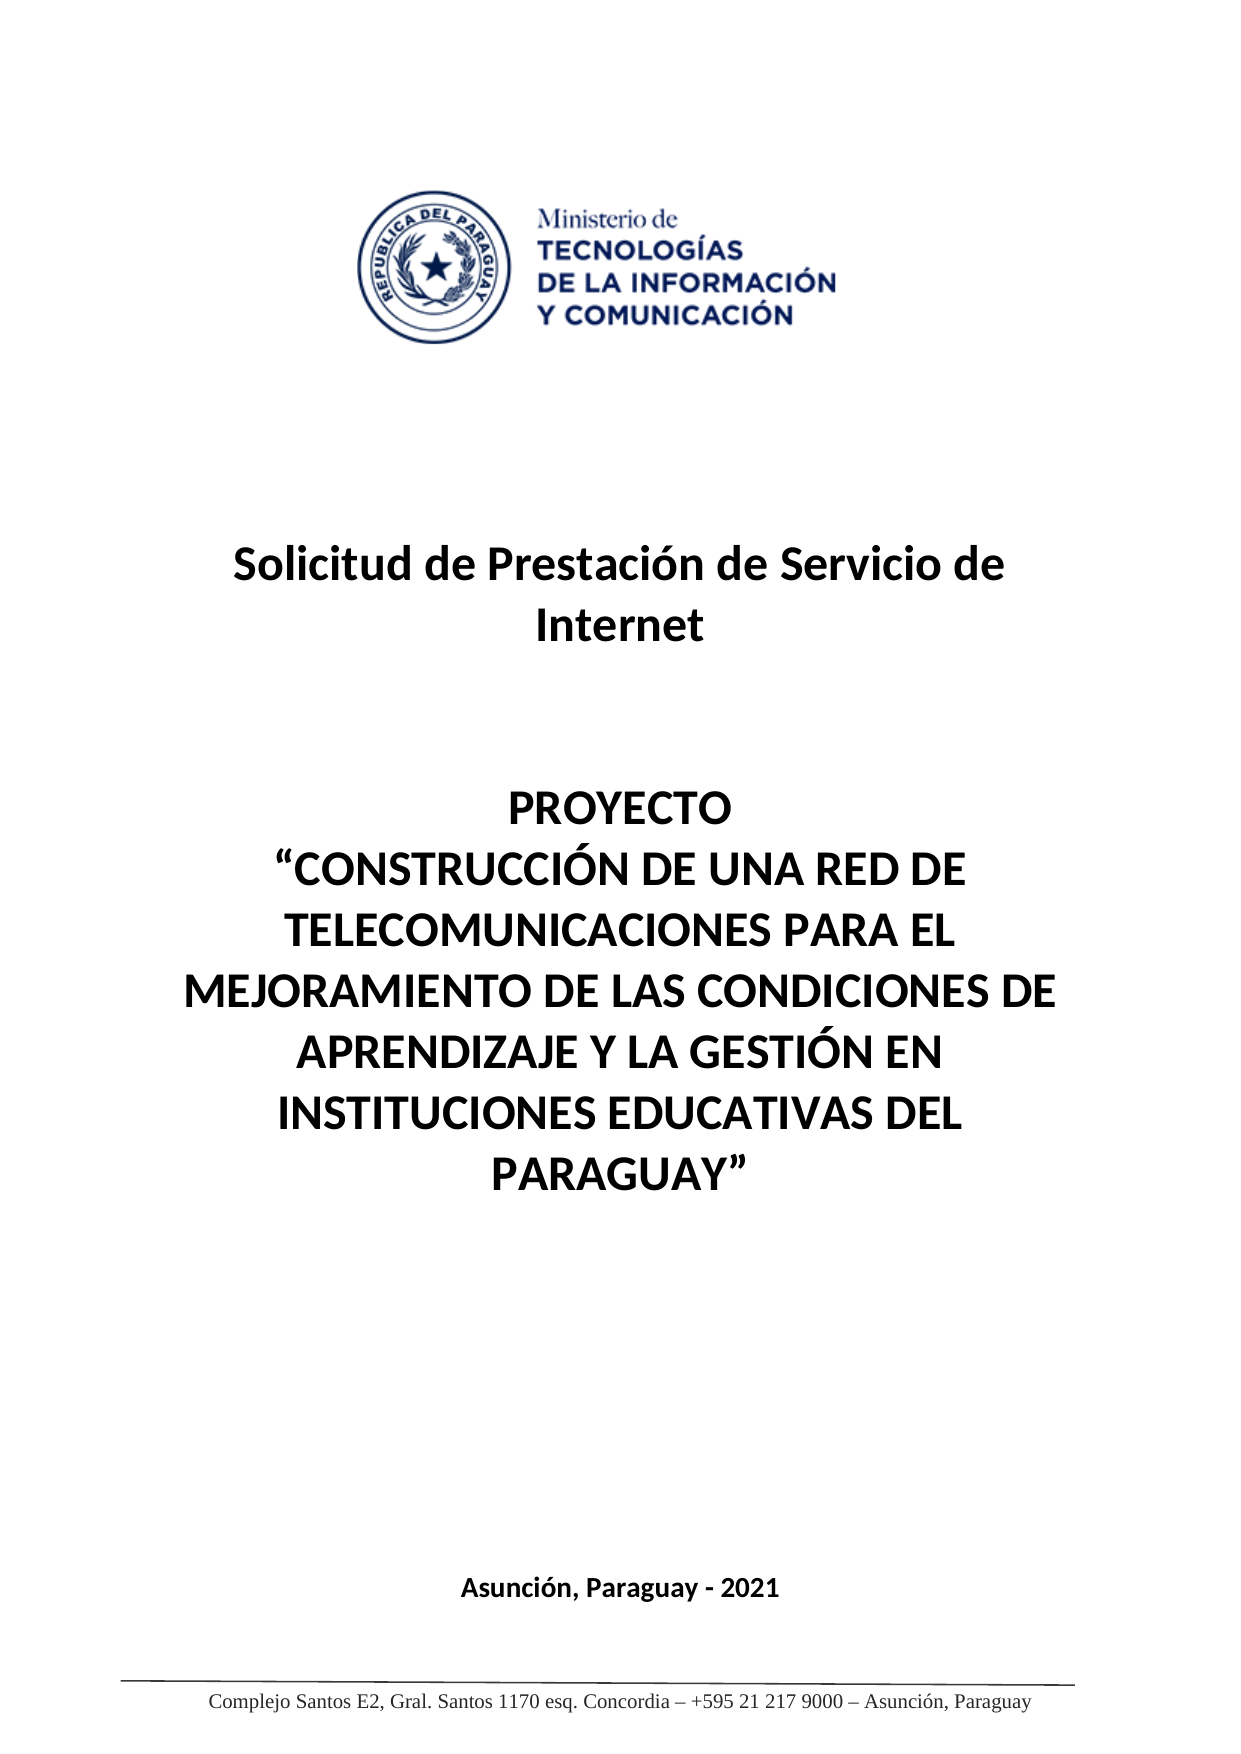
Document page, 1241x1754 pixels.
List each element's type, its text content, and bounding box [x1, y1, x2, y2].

text Solicitud de Prestación de Servicio de Internet [150, 532, 1090, 654]
text PROYECTO [150, 776, 1090, 837]
text Asunción, Paraguay - 2021 [150, 1569, 1090, 1605]
picture [357, 190, 884, 349]
text “CONSTRUCCIÓN DE UNA RED DE TELECOMUNICACIONES PARA EL MEJORAMIENTO DE LAS CONDICIONES DE APRENDIZAJE Y LA GESTIÓN EN INSTITUCIONES EDUCATIVAS DEL PARAGUAY” [150, 837, 1090, 1203]
